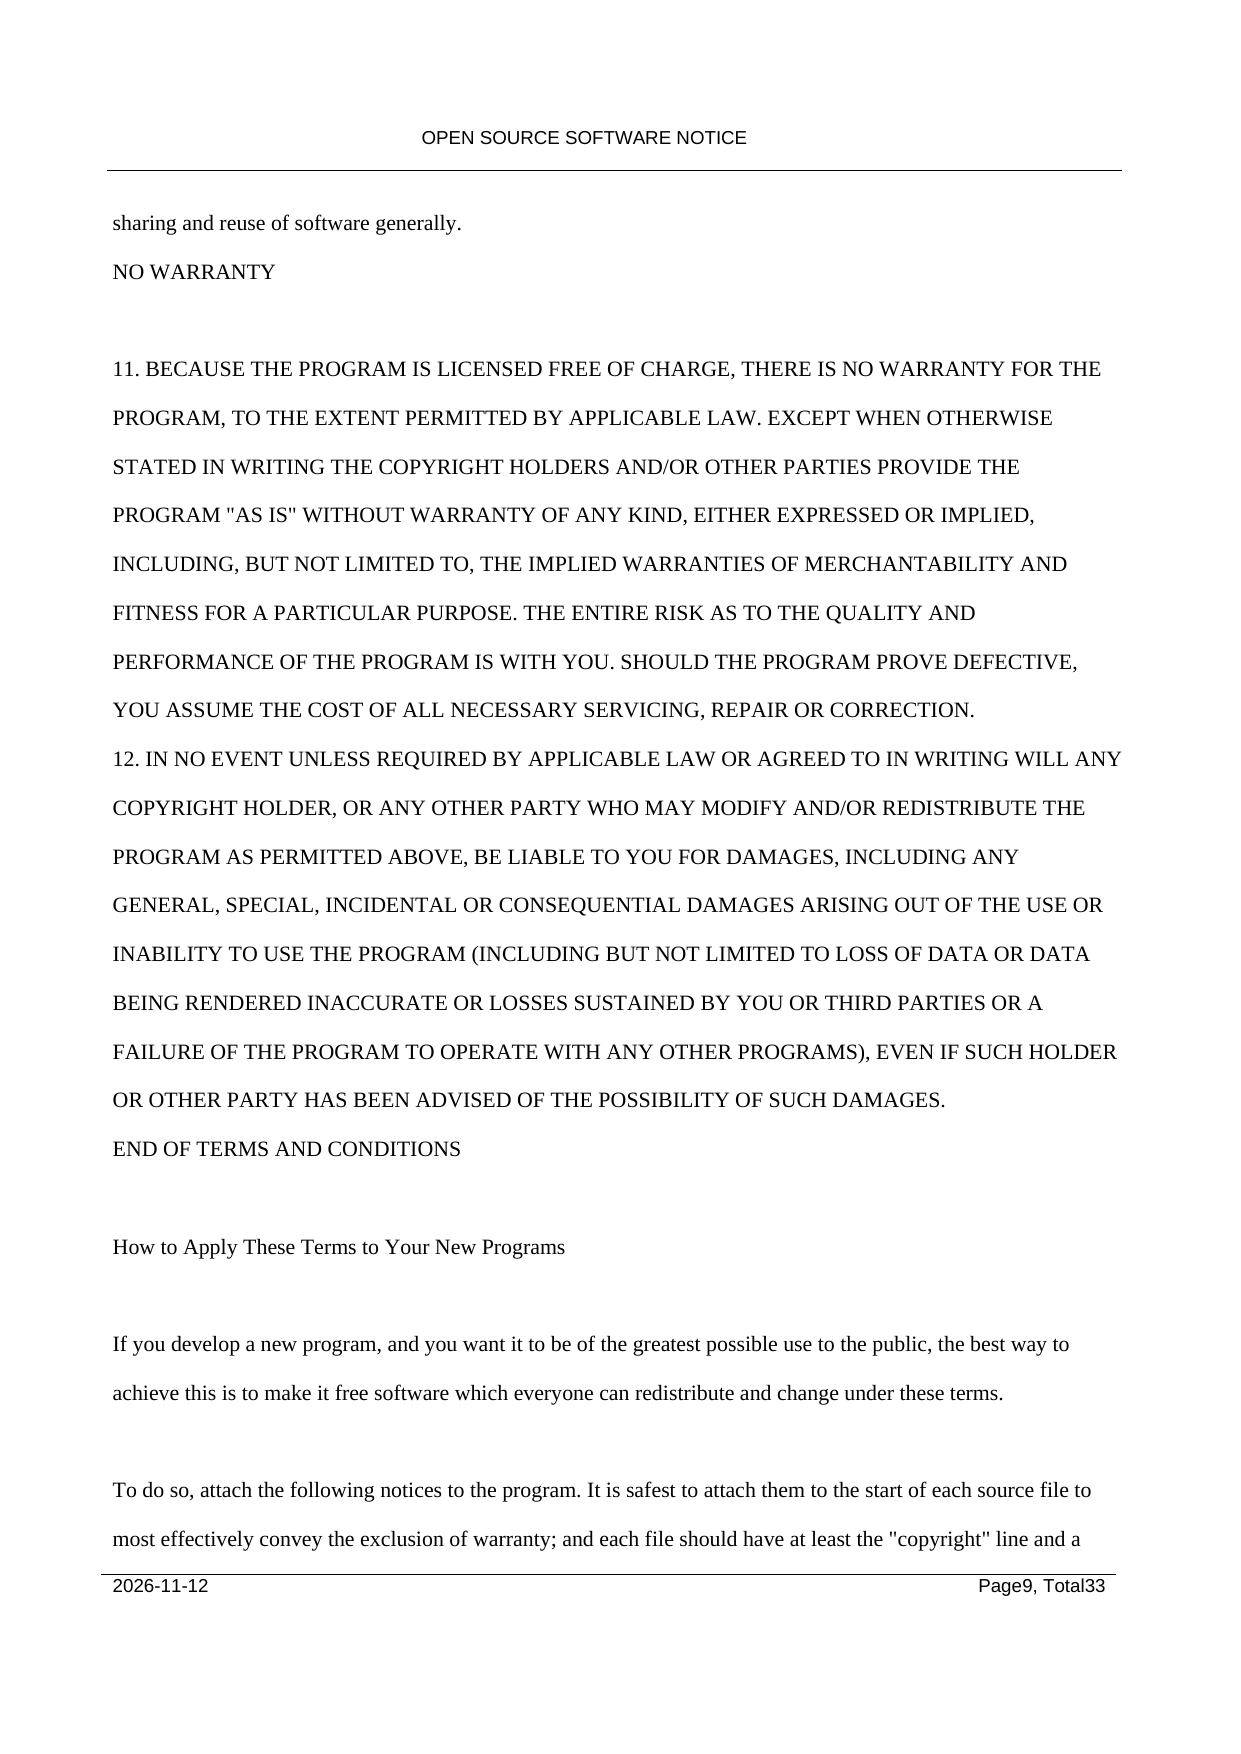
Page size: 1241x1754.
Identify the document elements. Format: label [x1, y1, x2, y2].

text [112, 206, 1128, 1555]
